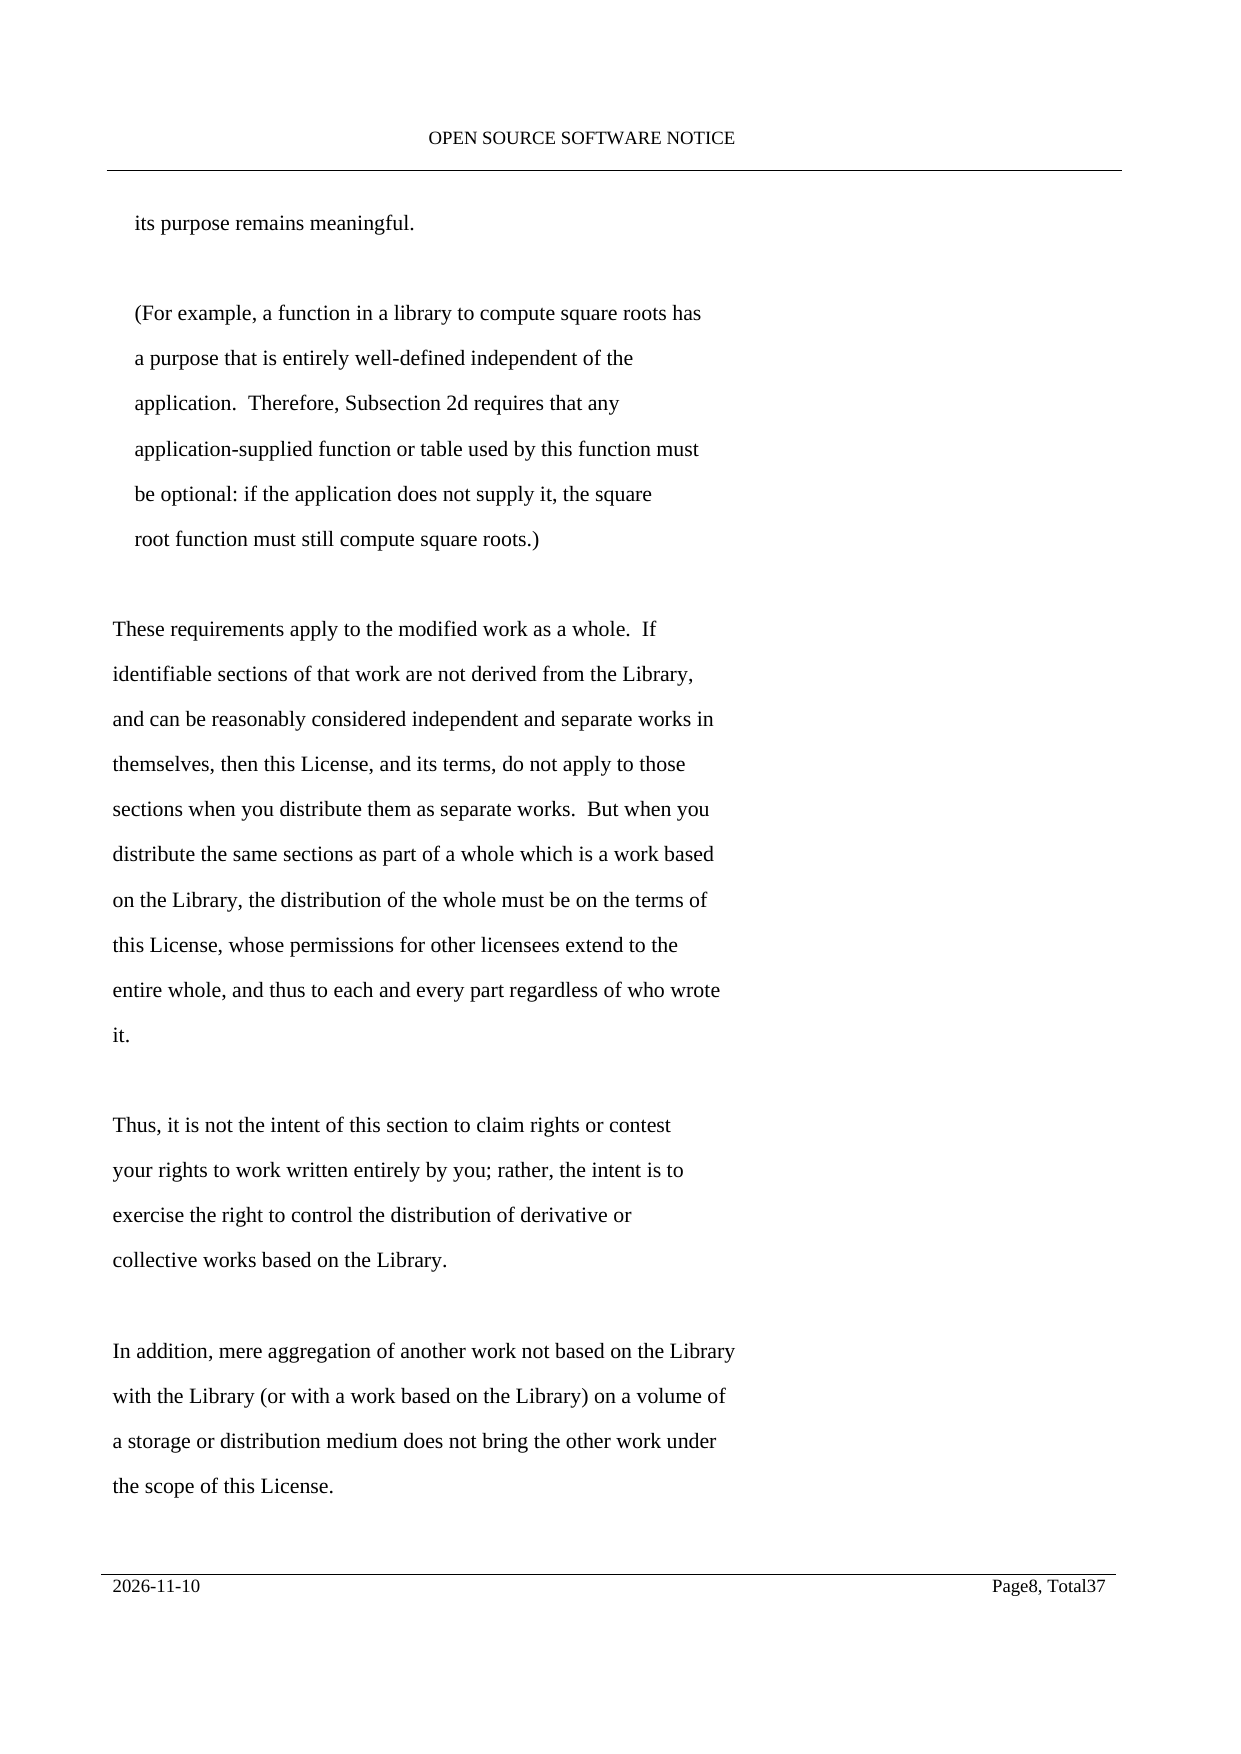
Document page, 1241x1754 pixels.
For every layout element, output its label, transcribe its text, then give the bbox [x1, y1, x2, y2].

text (For example, a function in a library to compute square roots has [112, 297, 1128, 329]
text application-supplied function or table used by this function must [112, 432, 1128, 464]
text entire whole, and thus to each and every part regardless of who wrote [112, 973, 1128, 1006]
text In addition, mere aggregation of another work not based on the Library [112, 1334, 1128, 1366]
text collective works based on the Library. [112, 1244, 1128, 1276]
text a storage or distribution medium does not bring the other work under [112, 1424, 1128, 1457]
text and can be reasonably considered independent and separate works in [112, 702, 1128, 735]
text sections when you distribute them as separate works. But when you [112, 793, 1128, 825]
text on the Library, the distribution of the whole must be on the terms of [112, 883, 1128, 915]
text with the Library (or with a work based on the Library) on a volume of [112, 1379, 1128, 1412]
text These requirements apply to the modified work as a whole. If [112, 612, 1128, 645]
text themselves, then this License, and its terms, do not apply to those [112, 748, 1128, 780]
text distribute the same sections as part of a whole which is a work based [112, 838, 1128, 870]
text exercise the right to control the distribution of derivative or [112, 1199, 1128, 1231]
text the scope of this License. [112, 1469, 1128, 1502]
text this License, whose permissions for other licensees extend to the [112, 928, 1128, 961]
text its purpose remains meaningful. [112, 206, 1128, 239]
text it. [112, 1018, 1128, 1051]
text be optional: if the application does not supply it, the square [112, 477, 1128, 509]
text your rights to work written entirely by you; rather, the intent is to [112, 1153, 1128, 1186]
text Thus, it is not the intent of this section to claim rights or contest [112, 1108, 1128, 1141]
text root function must still compute square roots.) [112, 522, 1128, 554]
text application. Therefore, Subsection 2d requires that any [112, 387, 1128, 419]
text a purpose that is entirely well-defined independent of the [112, 342, 1128, 374]
text identifiable sections of that work are not derived from the Library, [112, 657, 1128, 690]
